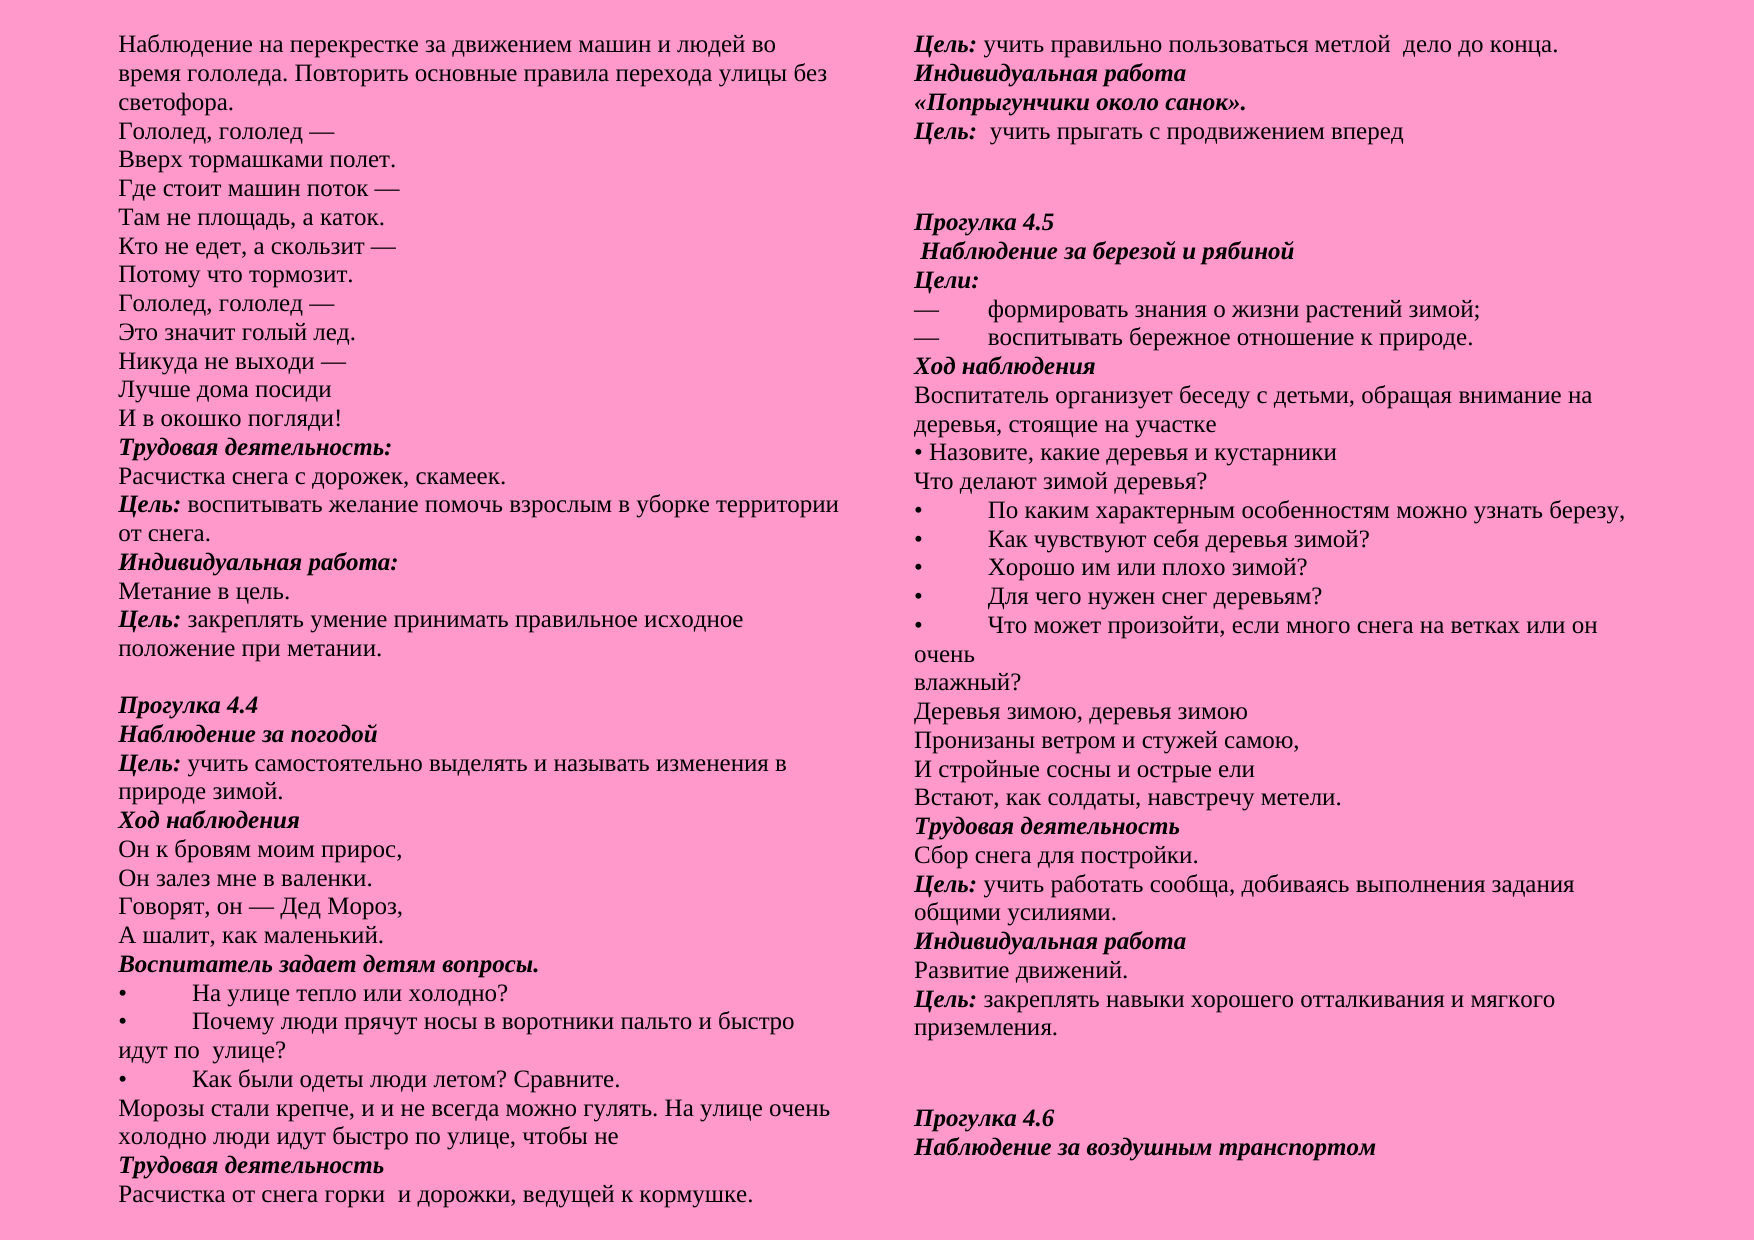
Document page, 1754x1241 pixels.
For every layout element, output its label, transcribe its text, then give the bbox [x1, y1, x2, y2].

text — формировать знания о жизни растений зимой; [914, 294, 1636, 322]
text Трудовая деятельность [914, 811, 1636, 840]
text Трудовая деятельность: [118, 432, 840, 461]
text Расчистка от снега горки и дорожки, ведущей к кормушке. [118, 1179, 840, 1208]
text Сбор снега для постройки. [914, 840, 1636, 869]
text Гололед, гололед — [118, 288, 840, 317]
text Развитие движений. [914, 955, 1636, 984]
text Воспитатель задает детям вопросы. [118, 949, 840, 978]
text • По каким характерным особенностям можно узнать березу, [914, 495, 1636, 524]
text Он к бровям моим прирос, [118, 834, 840, 863]
text Наблюдение за березой и рябиной [914, 236, 1636, 265]
text • Как были одеты люди летом? Сравните. [118, 1064, 840, 1093]
text • Назовите, какие деревья и кустарники [914, 437, 1636, 466]
text Встают, как солдаты, навстречу метели. [914, 782, 1636, 811]
text Что делают зимой деревья? [914, 466, 1636, 495]
text Индивидуальная работа: [118, 547, 840, 576]
text Цель: учить прыгать с продвижением вперед [914, 116, 1636, 144]
text Никуда не выходи — [118, 346, 840, 374]
text Трудовая деятельность [118, 1150, 840, 1179]
text Цель: закреплять умение принимать правильное исходное положение при метании. [118, 604, 840, 662]
text Цель: учить работать сообща, добиваясь выполнения задания общими усилиями. [914, 869, 1636, 926]
text Расчистка снега с дорожек, скамеек. [118, 461, 840, 489]
text Вверх тормашками полет. [118, 144, 840, 173]
text Метание в цель. [118, 576, 840, 604]
text И в окошко погляди! [118, 403, 840, 432]
text Говорят, он — Дед Мороз, [118, 891, 840, 920]
text • Что может произойти, если много снега на ветках или он очень [914, 610, 1636, 667]
text • Хорошо им или плохо зимой? [914, 552, 1636, 581]
text Прогулка 4.4 [118, 690, 840, 719]
text Наблюдение за погодой [118, 719, 840, 748]
text Прогулка 4.6 [914, 1103, 1636, 1132]
text И стройные сосны и острые ели [914, 754, 1636, 782]
text • Для чего нужен снег деревьям? [914, 581, 1636, 610]
text влажный? [914, 667, 1636, 696]
text Цель: учить правильно пользоваться метлой дело до конца. [914, 29, 1636, 58]
text Морозы стали крепче, и и не всегда можно гулять. На улице очень холодно люди идут быстро по улице, чтобы не [118, 1093, 840, 1150]
text Цель: закреплять навыки хорошего отталкивания и мягкого приземления. [914, 984, 1636, 1041]
text Там не площадь, а каток. [118, 202, 840, 231]
text Лучше дома посиди [118, 374, 840, 403]
text Цель: учить самостоятельно выделять и называть изменения в природе зимой. [118, 748, 840, 805]
text — воспитывать бережное отношение к природе. [914, 322, 1636, 351]
text Потому что тормозит. [118, 259, 840, 288]
text Ход наблюдения [914, 351, 1636, 380]
text • Почему люди прячут носы в воротники пальто и быстро идут по улице? [118, 1006, 840, 1064]
text Кто не едет, а скользит — [118, 231, 840, 259]
text «Попрыгунчики около санок». [914, 87, 1636, 116]
text Наблюдение на перекрестке за движением машин и людей во время гололеда. Повторить основные правила перехода улицы без светофора. [118, 29, 840, 116]
text Наблюдение за воздушным транспортом [914, 1132, 1636, 1161]
text • На улице тепло или холодно? [118, 978, 840, 1006]
text Воспитатель организует беседу с детьми, обращая внимание на деревья, стоящие на участке [914, 380, 1636, 437]
text Цели: [914, 265, 1636, 294]
text Где стоит машин поток — [118, 173, 840, 202]
text Ход наблюдения [118, 805, 840, 834]
text Индивидуальная работа [914, 926, 1636, 955]
text Гололед, гололед — [118, 116, 840, 144]
text • Как чувствуют себя деревья зимой? [914, 524, 1636, 552]
text Индивидуальная работа [914, 58, 1636, 87]
text Пронизаны ветром и стужей самою, [914, 725, 1636, 754]
text Это значит голый лед. [118, 317, 840, 346]
text А шалит, как маленький. [118, 920, 840, 949]
text Цель: воспитывать желание помочь взрослым в уборке территории от снега. [118, 489, 840, 547]
text Он залез мне в валенки. [118, 863, 840, 891]
text Прогулка 4.5 [914, 207, 1636, 236]
text Деревья зимою, деревья зимою [914, 696, 1636, 725]
